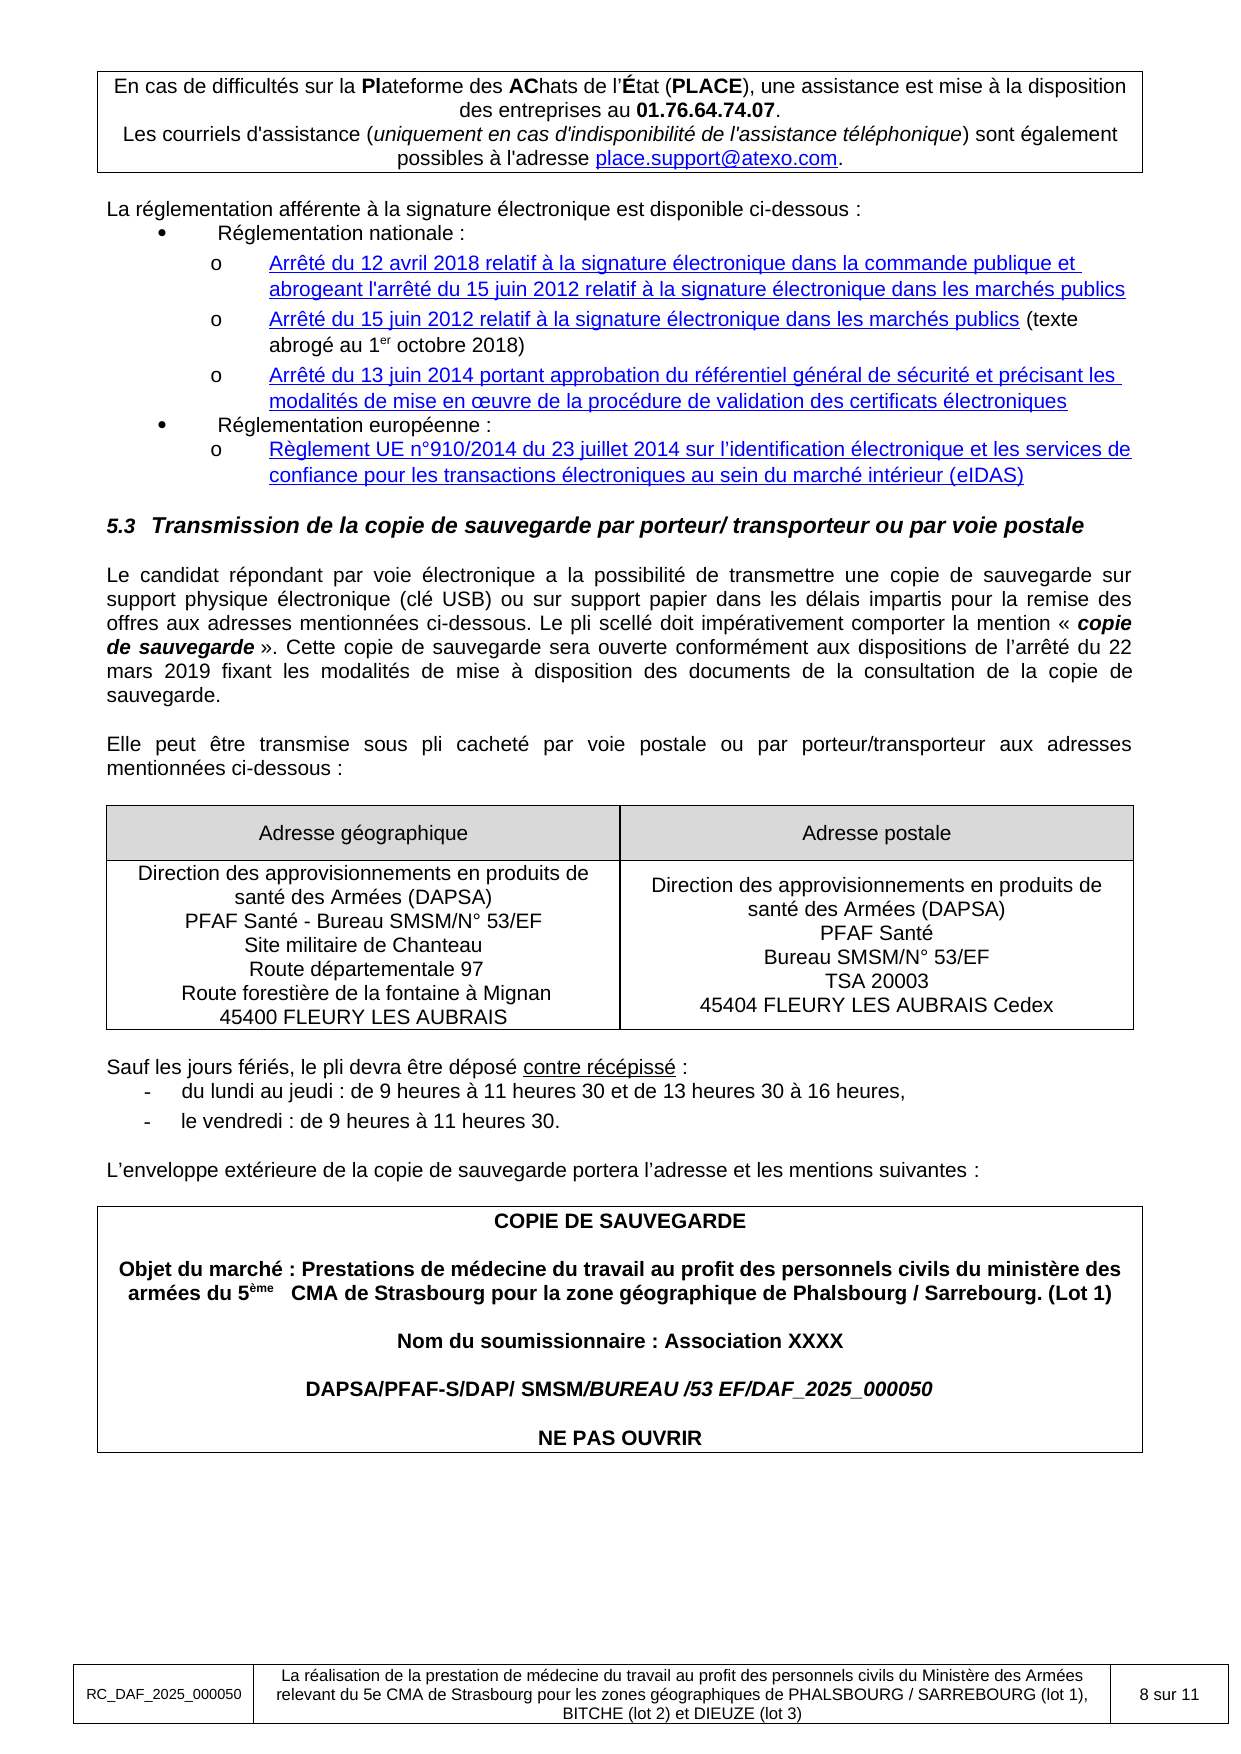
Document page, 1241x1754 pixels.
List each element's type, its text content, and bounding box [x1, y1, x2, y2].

list Réglementation européenne : [158, 413, 1134, 437]
table_cell Direction des approvisionnements en produits de santé des Armées (DAPSA) PFAF Santé - Bureau SMSM/N° 53/EF Site militaire de Chanteau Route départementale 97 Route forestière de la fontaine à Mignan 45400 FLEURY LES AUBRAIS [107, 861, 619, 1028]
subtitle Transmission de la copie de sauvegarde par porteur/ transporteur ou par voie postale [106, 512, 1134, 538]
list Arrêté du 15 juin 2012 relatif à la signature électronique dans les marchés publics (texte abrogé au 1er octobre 2018) [210, 307, 1134, 357]
table_header Adresse postale [621, 806, 1133, 860]
text L’enveloppe extérieure de la copie de sauvegarde portera l’adresse et les mentions suivantes : [106, 1158, 1134, 1182]
text Objet du marché : [106, 1257, 1134, 1305]
list La réglementation afférente à la signature électronique est disponible ci-dessous : [106, 197, 1134, 221]
text Les courriels d'assistance (uniquement en cas d'indisponibilité de l'assistance téléphonique) sont également possibles à l'adresse place.support@atexo.com. [98, 119, 1142, 172]
text Le candidat répondant par voie électronique a la possibilité de transmettre une copie de sauvegarde sur support physique électronique (clé USB) ou sur support papier dans les délais impartis pour la remise des offres aux adresses mentionnées ci-dessous. Le pli scellé doit impérativement comporter la mention « copie de sauvegarde ». Cette copie de sauvegarde sera ouverte conformément aux dispositions de l’arrêté du 22 mars 2019 fixant les modalités de mise à disposition des documents de la consultation de la copie de sauvegarde. [106, 563, 1134, 707]
list Arrêté du 12 avril 2018 relatif à la signature électronique dans la commande publique et abrogeant l'arrêté du 15 juin 2012 relatif à la signature électronique dans les marchés publics [210, 251, 1134, 301]
text NE PAS OUVRIR [98, 1423, 1142, 1452]
list Règlement UE n°910/2014 du 23 juillet 2014 sur l’identification électronique et les services de confiance pour les transactions électroniques au sein du marché intérieur (eIDAS) [210, 437, 1134, 487]
text COPIE DE SAUVEGARDE [98, 1207, 1142, 1233]
text Sauf les jours fériés, le pli devra être déposé contre récépissé : [106, 1054, 1134, 1078]
list Réglementation nationale : [158, 221, 1134, 245]
text En cas de difficultés sur la Plateforme des AChats de l’État (PLACE), une assistance est mise à la disposition des entreprises au 01.76.64.74.07. [98, 72, 1142, 119]
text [106, 1329, 1134, 1353]
table_header Adresse géographique [107, 806, 619, 860]
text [106, 1377, 1134, 1401]
list le vendredi : de 9 heures à 11 heures 30. [143, 1109, 1134, 1133]
list Arrêté du 13 juin 2014 portant approbation du référentiel général de sécurité et précisant les modalités de mise en œuvre de la procédure de validation des certificats électroniques [210, 363, 1134, 413]
list du lundi au jeudi : de 9 heures à 11 heures 30 et de 13 heures 30 à 16 heures, [144, 1078, 1134, 1103]
text Elle peut être transmise sous pli cacheté par voie postale ou par porteur/transporteur aux adresses mentionnées ci-dessous : [106, 732, 1134, 780]
table_cell Direction des approvisionnements en produits de santé des Armées (DAPSA) PFAF Santé Bureau SMSM/N° 53/EF TSA 20003 45404 FLEURY LES AUBRAIS Cedex [621, 861, 1133, 1028]
